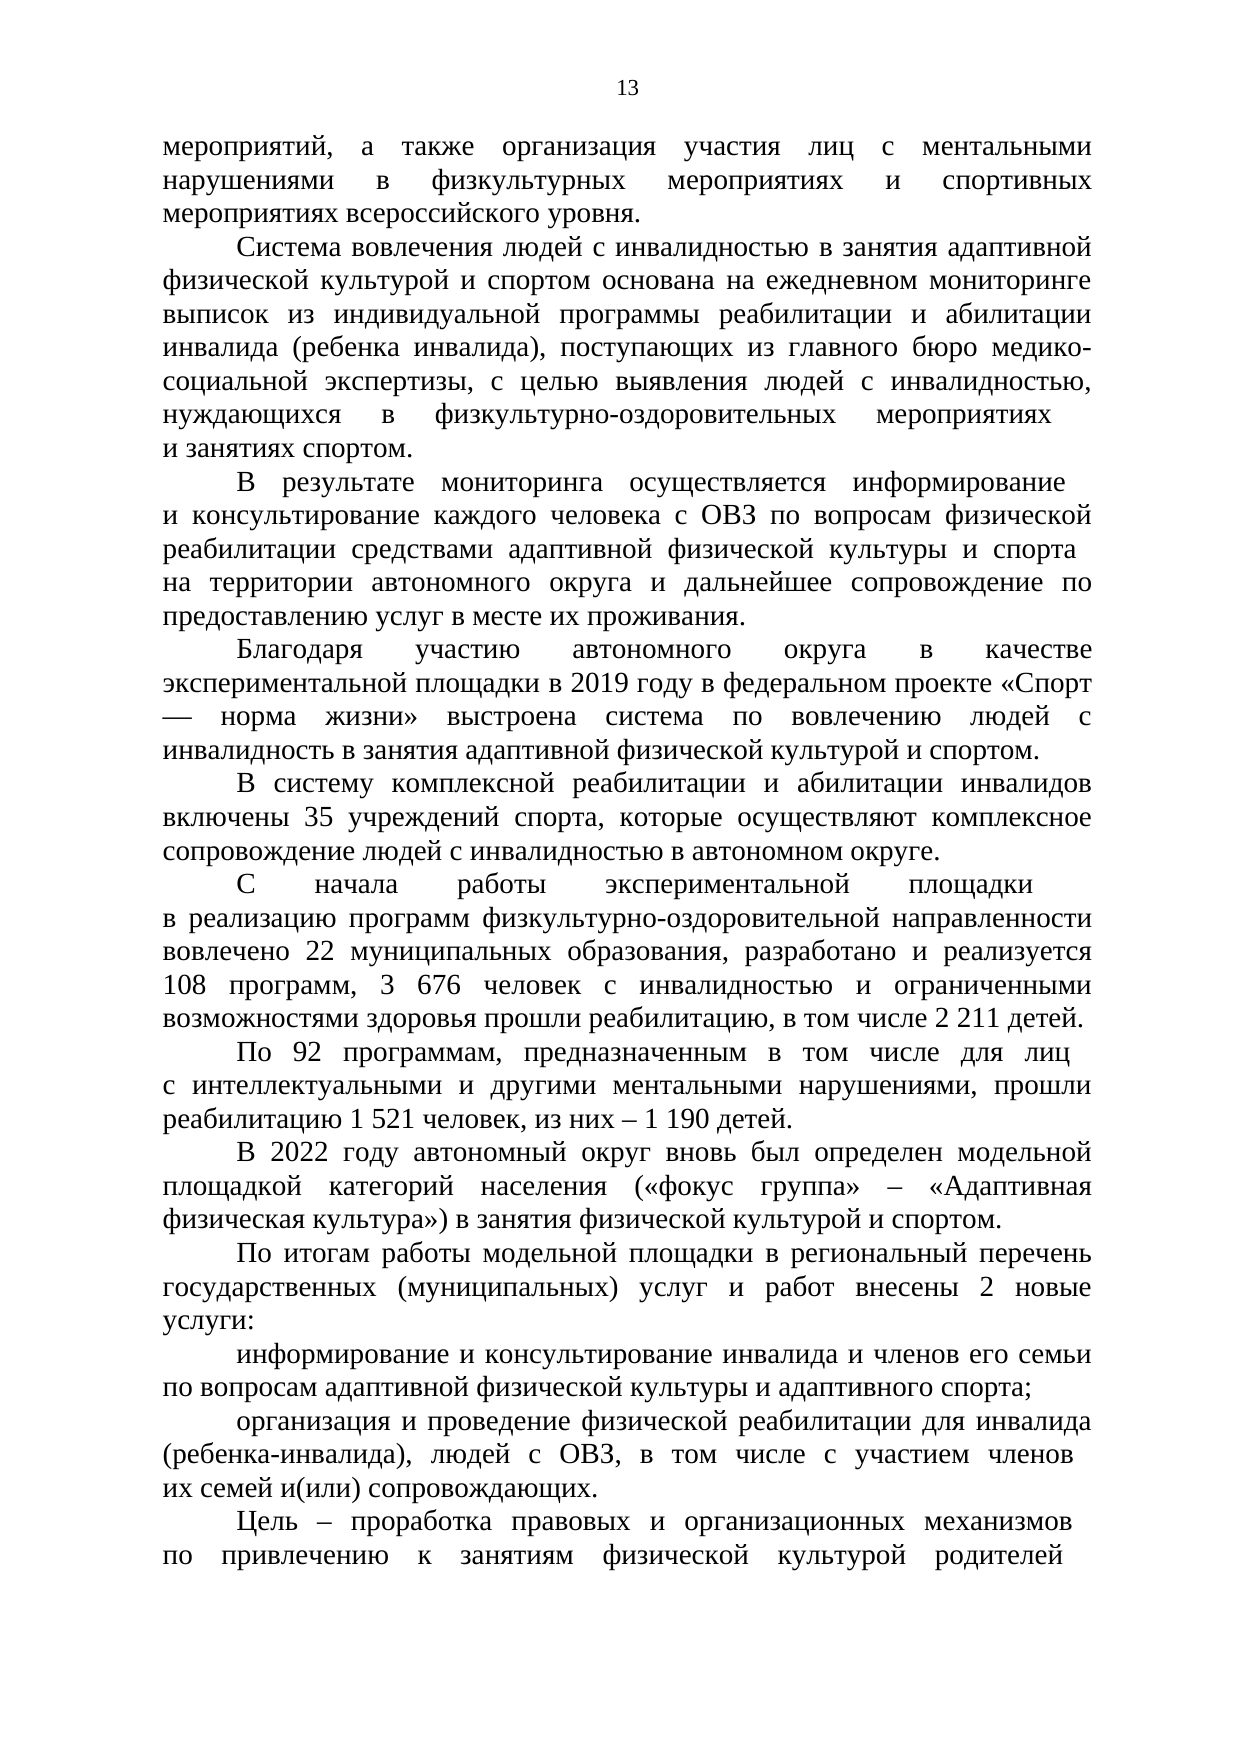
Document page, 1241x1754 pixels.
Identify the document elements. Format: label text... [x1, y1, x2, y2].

text В систему комплексной реабилитации и абилитации инвалидов включены 35 учреждений спорта, которые осуществляют комплексное сопровождение людей с инвалидностью в автономном округе. [162, 766, 1092, 866]
text По 92 программам, предназначенным в том числе для лиц с интеллектуальными и другими ментальными нарушениями, прошли реабилитацию 1 521 человек, из них – 1 190 детей. [162, 1034, 1092, 1134]
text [162, 1503, 1092, 1571]
text Система вовлечения людей с инвалидностью в занятия адаптивной физической культурой и спортом основана на ежедневном мониторинге выписок из индивидуальной программы реабилитации и абилитации инвалида (ребенка инвалида), поступающих из главного бюро медико-социальной экспертизы, с целью выявления людей с инвалидностью, нуждающихся в физкультурно-оздоровительных мероприятиях и занятиях спортом. [162, 229, 1092, 464]
text информирование и консультирование инвалида и членов его семьи по вопросам адаптивной физической культуры и адаптивного спорта; [162, 1336, 1092, 1403]
text С начала работы экспериментальной площадки в реализацию программ физкультурно-оздоровительной направленности вовлечено 22 муниципальных образования, разработано и реализуется 108 программ, 3 676 человек с инвалидностью и ограниченными возможностями здоровья прошли реабилитацию, в том числе 2 211 детей. [162, 866, 1092, 1034]
text организация и проведение физической реабилитации для инвалида (ребенка-инвалида), людей с ОВЗ, в том числе с участием членов их семей и(или) сопровождающих. [162, 1403, 1092, 1503]
text По итогам работы модельной площадки в региональный перечень государственных (муниципальных) услуг и работ внесены 2 новые услуги: [162, 1235, 1092, 1336]
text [162, 128, 1092, 229]
text В результате мониторинга осуществляется информирование и консультирование каждого человека с ОВЗ по вопросам физической реабилитации средствами адаптивной физической культуры и спорта на территории автономного округа и дальнейшее сопровождение по предоставлению услуг в месте их проживания. [162, 464, 1092, 631]
text В 2022 году автономный округ вновь был определен модельной площадкой категорий населения («фокус группа» – «Адаптивная физическая культура») в занятия физической культурой и спортом. [162, 1134, 1092, 1235]
text Благодаря участию автономного округа в качестве экспериментальной площадки в 2019 году в федеральном проекте «Спорт — норма жизни» выстроена система по вовлечению людей с инвалидность в занятия адаптивной физической культурой и спортом. [162, 631, 1092, 766]
